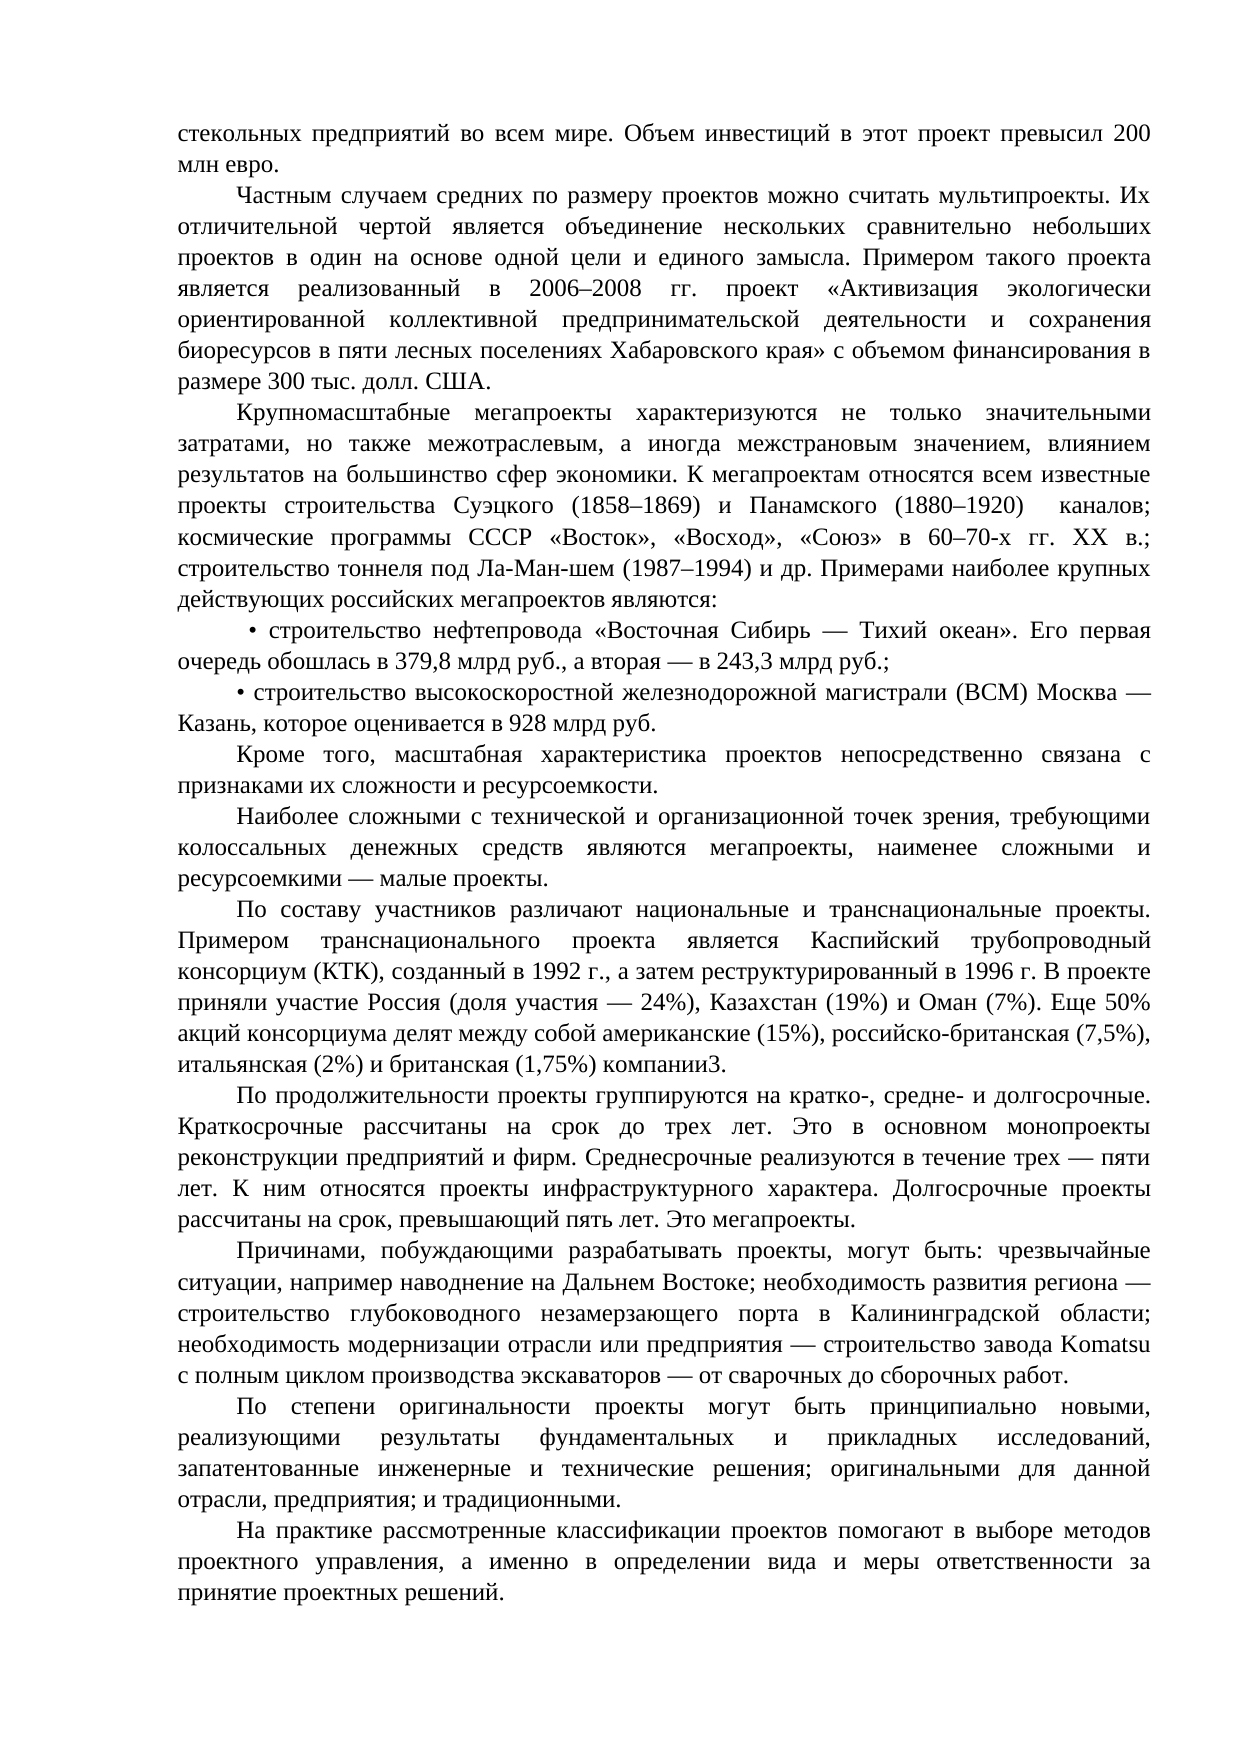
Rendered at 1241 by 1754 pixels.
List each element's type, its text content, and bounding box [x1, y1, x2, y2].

list Наиболее сложными с технической и организационной точек зрения, требующими колоссальных денежных средств являются мегапроекты, наименее сложными и ресурсоемкими — малые проекты. [177, 801, 1152, 892]
list Частным случаем средних по размеру проектов можно считать мультипроекты. Их отличительной чертой является объединение нескольких сравнительно небольших проектов в один на основе одной цели и единого замысла. Примером такого проекта является реализованный в 2006–2008 гг. проект «Активизация экологически ориентированной коллективной предпринимательской деятельности и сохранения биоресурсов в пяти лесных поселениях Хабаровского края» с объемом финансирования в размере 300 тыс. долл. США. [177, 180, 1152, 395]
list По продолжительности проекты группируются на кратко-, средне- и долгосрочные. Краткосрочные рассчитаны на срок до трех лет. Это в основном монопроекты реконструкции предприятий и фирм. Среднесрочные реализуются в течение трех — пяти лет. К ним относятся проекты инфраструктурного характера. Долгосрочные проекты рассчитаны на срок, превышающий пять лет. Это мегапроекты. [177, 1080, 1152, 1233]
list По составу участников различают национальные и транснациональные проекты. Примером транснационального проекта является Каспийский трубопроводный консорциум (КТК), созданный в 1992 г., а затем реструктурированный в 1996 г. В проекте приняли участие Россия (доля участия — 24%), Казахстан (19%) и Оман (7%). Еще 50% акций консорциума делят между собой американские (15%), российско-британская (7,5%), итальянская (2%) и британская (1,75%) компании3. [177, 894, 1152, 1078]
list Кроме того, масштабная характеристика проектов непосредственно связана с признаками их сложности и ресурсоемкости. [177, 739, 1152, 799]
list Крупномасштабные мегапроекты характеризуются не только значительными затратами, но также межотраслевым, а иногда межстрановым значением, влиянием результатов на большинство сфер экономики. К мегапроектам относятся всем известные проекты строительства Суэцкого (1858–1869) и Панамского (1880–1920) каналов; космические программы СССР «Восток», «Восход», «Союз» в 60–70-х гг. XX в.; строительство тоннеля под Ла-Ман-шем (1987–1994) и др. Примерами наиболее крупных действующих российских мегапроектов являются: [177, 397, 1152, 612]
list • строительство нефтепровода «Восточная Сибирь — Тихий океан». Его первая очередь обошлась в 379,8 млрд руб., а вторая — в 243,3 млрд руб.; [177, 615, 1152, 674]
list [177, 118, 1152, 178]
list На практике рассмотренные классификации проектов помогают в выборе методов проектного управления, а именно в определении вида и меры ответственности за принятие проектных решений. [177, 1515, 1152, 1606]
list Причинами, побуждающими разрабатывать проекты, могут быть: чрезвычайные ситуации, например наводнение на Дальнем Востоке; необходимость развития региона — строительство глубоководного незамерзающего порта в Калининградской области; необходимость модернизации отрасли или предприятия — строительство завода Komatsu с полным циклом производства экскаваторов — от сварочных до сборочных работ. [177, 1236, 1152, 1388]
list • строительство высокоскоростной железнодорожной магистрали (ВСМ) Москва — Казань, которое оценивается в 928 млрд руб. [177, 677, 1152, 737]
list По степени оригинальности проекты могут быть принципиально новыми, реализующими результаты фундаментальных и прикладных исследований, запатентованные инженерные и технические решения; оригинальными для данной отрасли, предприятия; и традиционными. [177, 1391, 1152, 1513]
